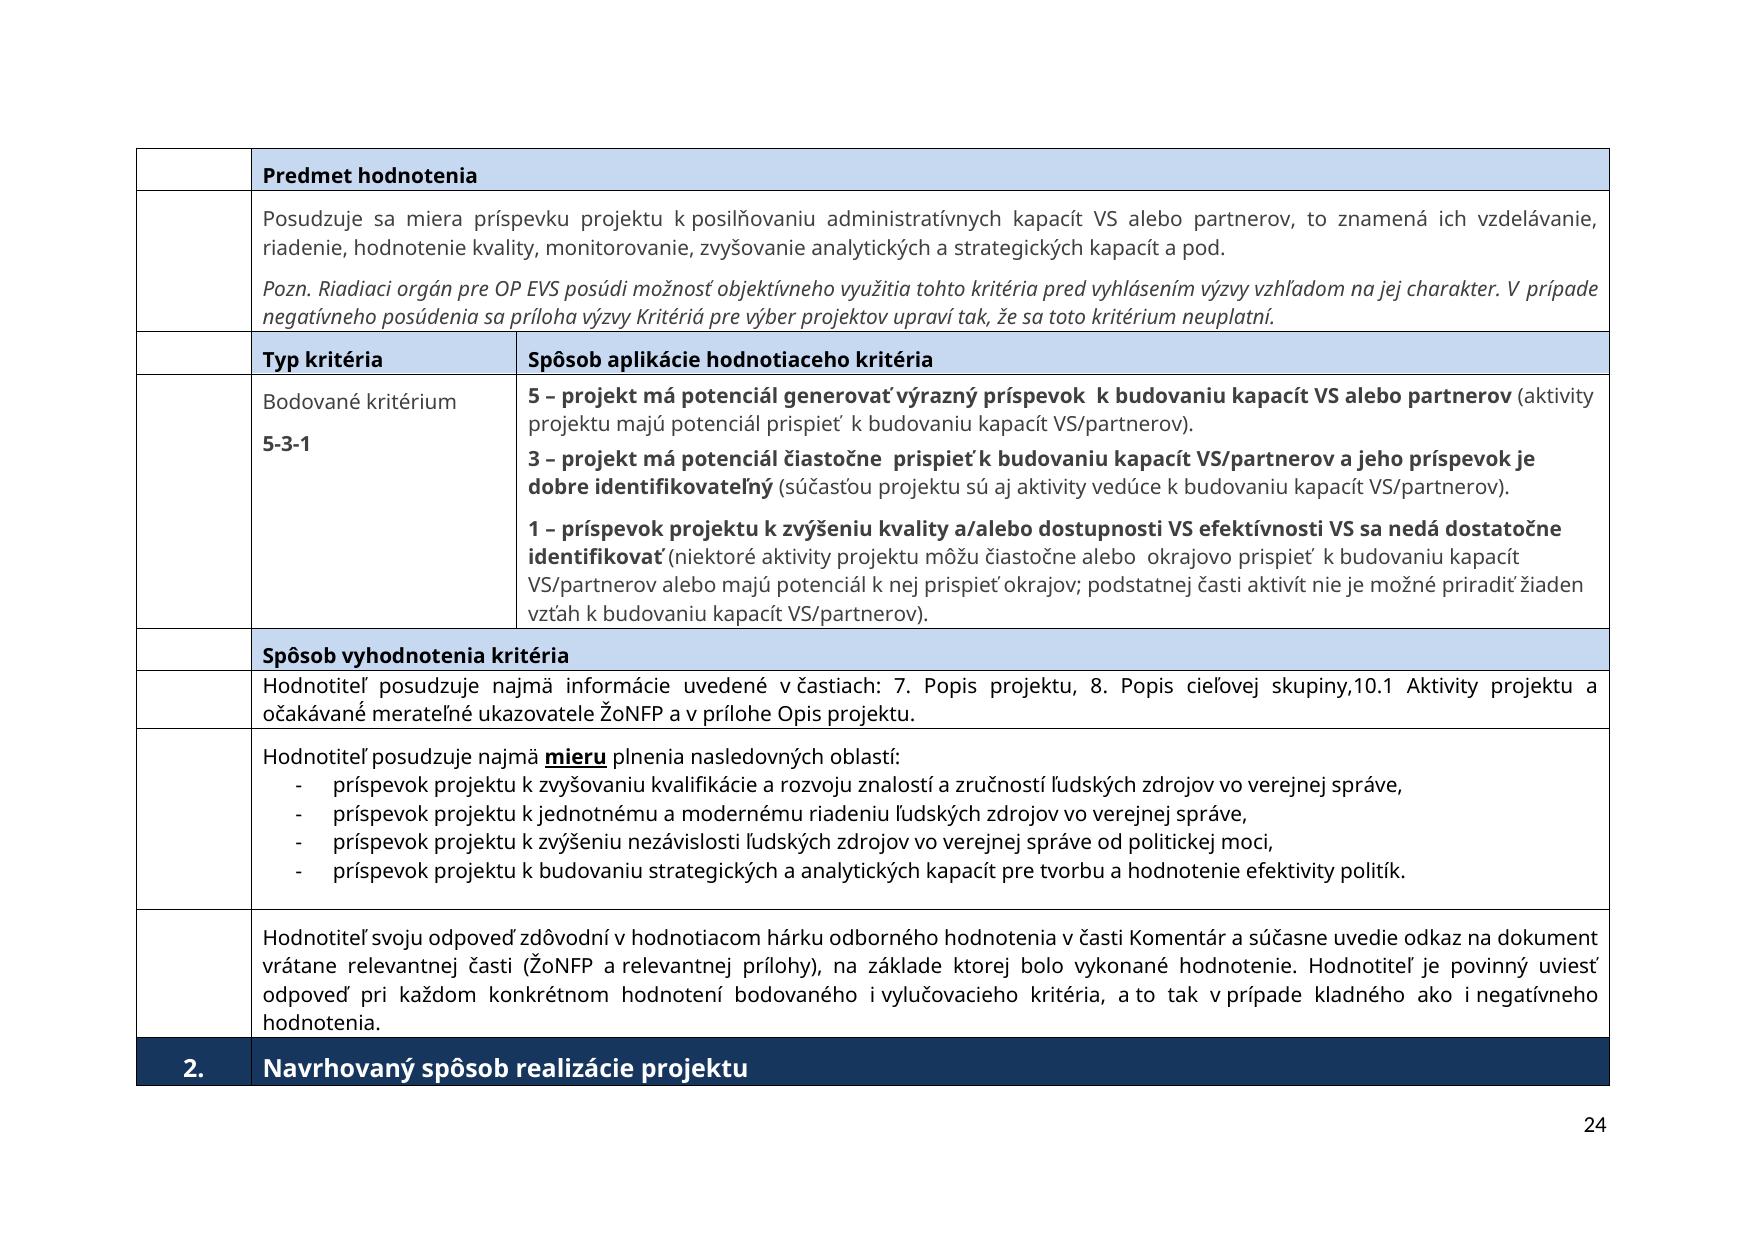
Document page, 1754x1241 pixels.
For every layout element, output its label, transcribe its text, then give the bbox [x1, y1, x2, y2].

table_cell Navrhovaný spôsob realizácie projektu [252, 1038, 1609, 1085]
table_cell Hodnotiteľ svoju odpoveď zdôvodní v hodnotiacom hárku odborného hodnotenia v časti Komentár a súčasne uvedie odkaz na dokument vrátane relevantnej časti (ŽoNFP a relevantnej prílohy), na základe ktorej bolo vykonané hodnotenie. Hodnotiteľ je povinný uviesť odpoveď pri každom konkrétnom hodnotení bodovaného i vylučovacieho kritéria, a to tak v prípade kladného ako i negatívneho hodnotenia. [252, 910, 1609, 1037]
table_cell Spôsob vyhodnotenia kritéria [252, 629, 1609, 670]
table_cell [137, 729, 251, 909]
table_cell Predmet hodnotenia [252, 149, 1609, 190]
table_cell 2. [137, 1038, 251, 1085]
table_cell Hodnotiteľ posudzuje najmä informácie uvedené v častiach: 7. Popis projektu, 8. Popis cieľovej skupiny,10.1 Aktivity projektu a očakávané́ merateľné ukazovatele ŽoNFP a v prílohe Opis projektu. [252, 671, 1609, 728]
table_cell [137, 671, 251, 728]
table_cell Spôsob aplikácie hodnotiaceho kritéria [517, 332, 1609, 373]
table_cell Posudzuje sa miera príspevku projektu k posilňovaniu administratívnych kapacít VS alebo partnerov, to znamená ich vzdelávanie, riadenie, hodnotenie kvality, monitorovanie, zvyšovanie analytických a strategických kapacít a pod. Pozn. Riadiaci orgán pre OP EVS posúdi možnosť objektívneho využitia tohto kritéria pred vyhlásením výzvy vzhľadom na jej charakter. V prípade negatívneho posúdenia sa príloha výzvy Kritériá pre výber projektov upraví tak, že sa toto kritérium neuplatní. [252, 191, 1609, 331]
table_cell [137, 375, 251, 627]
table_cell 5 – projekt má potenciál generovať výrazný príspevok k budovaniu kapacít VS alebo partnerov (aktivity projektu majú potenciál prispieť k budovaniu kapacít VS/partnerov). 3 – projekt má potenciál čiastočne prispieť k budovaniu kapacít VS/partnerov a jeho príspevok je dobre identifikovateľný (súčasťou projektu sú aj aktivity vedúce k budovaniu kapacít VS/partnerov). 1 – príspevok projektu k zvýšeniu kvality a/alebo dostupnosti VS efektívnosti VS sa nedá dostatočne identifikovať (niektoré aktivity projektu môžu čiastočne alebo okrajovo prispieť k budovaniu kapacít VS/partnerov alebo majú potenciál k nej prispieť okrajov; podstatnej časti aktivít nie je možné priradiť žiaden vzťah k budovaniu kapacít VS/partnerov). [517, 375, 1609, 627]
table_cell Typ kritéria [252, 332, 516, 373]
table_cell [137, 629, 251, 670]
table_cell [137, 191, 251, 331]
table_cell [137, 910, 251, 1037]
table_cell Hodnotiteľ posudzuje najmä mieru plnenia nasledovných oblastí: príspevok projektu k zvyšovaniu kvalifikácie a rozvoju znalostí a zručností ľudských zdrojov vo verejnej správe, príspevok projektu k jednotnému a modernému riadeniu ľudských zdrojov vo verejnej správe, príspevok projektu k zvýšeniu nezávislosti ľudských zdrojov vo verejnej správe od politickej moci, príspevok projektu k budovaniu strategických a analytických kapacít pre tvorbu a hodnotenie efektivity politík. [252, 729, 1609, 909]
table_cell Bodované kritérium 5-3-1 [252, 375, 516, 627]
table_cell [137, 149, 251, 190]
table_cell [137, 332, 251, 373]
